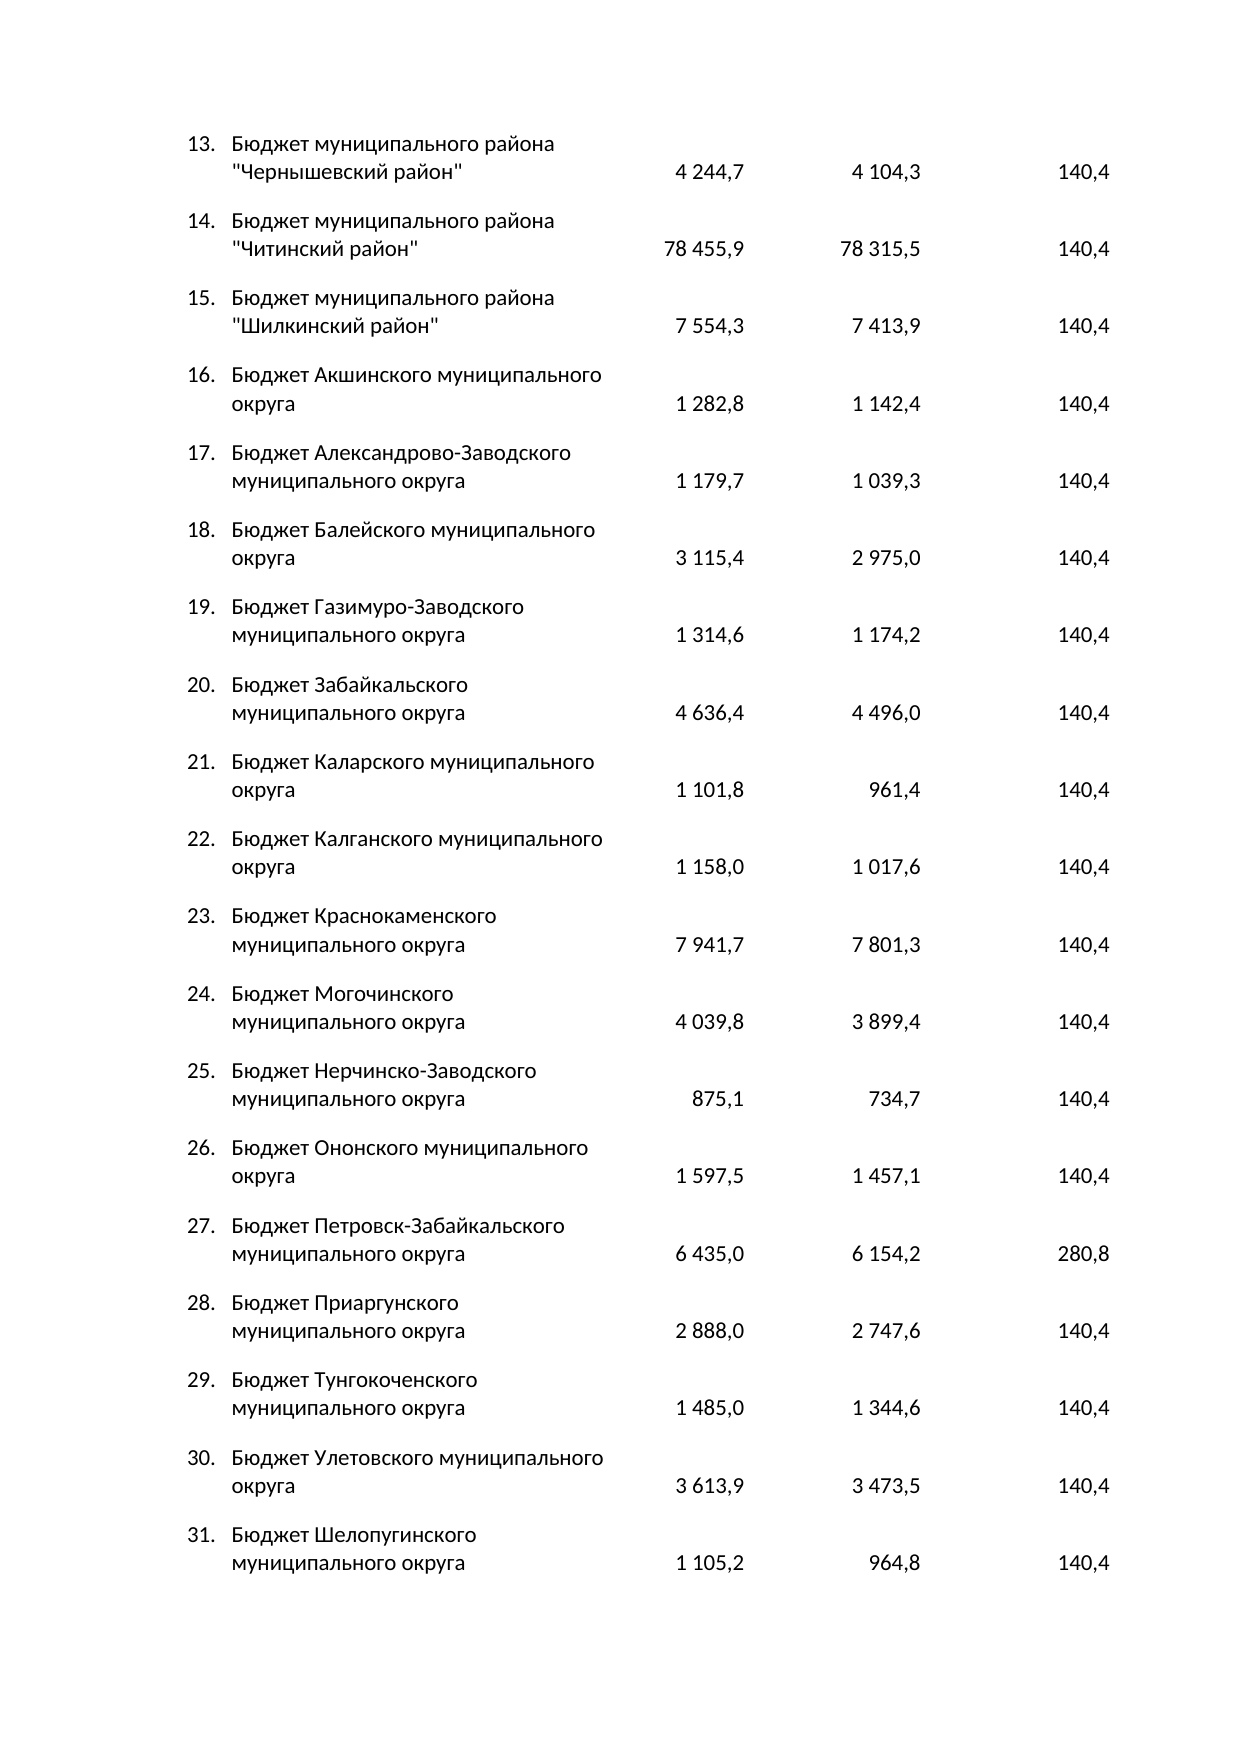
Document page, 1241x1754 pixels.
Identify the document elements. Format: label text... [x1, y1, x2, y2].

table_cell 140,4 [927, 273, 1116, 350]
table_cell 6 154,2 [750, 1200, 927, 1277]
table_cell Бюджет муниципального района "Шилкинский район" [225, 273, 621, 350]
table_cell 4 496,0 [750, 659, 927, 736]
table_cell 4 636,4 [621, 659, 750, 736]
table_cell 1 597,5 [621, 1123, 750, 1200]
table_cell 78 455,9 [621, 195, 750, 273]
table_cell 140,4 [927, 736, 1116, 814]
table_cell 1 314,6 [621, 582, 750, 659]
table_cell 140,4 [927, 118, 1116, 195]
table_cell Бюджет Краснокаменского муниципального округа [225, 891, 621, 968]
table_cell Бюджет муниципального района "Читинский район" [225, 195, 621, 273]
table_cell 140,4 [927, 1355, 1116, 1432]
table_cell 31. [178, 1509, 225, 1587]
table_cell 2 747,6 [750, 1278, 927, 1355]
table_cell 18. [178, 505, 225, 582]
table_cell 27. [178, 1200, 225, 1277]
table_cell Бюджет Каларского муниципального округа [225, 736, 621, 814]
table_cell 6 435,0 [621, 1200, 750, 1277]
table_cell 22. [178, 814, 225, 891]
table_cell 13. [178, 118, 225, 195]
table_cell Бюджет Тунгокоченского муниципального округа [225, 1355, 621, 1432]
table_cell 140,4 [927, 1123, 1116, 1200]
table_cell 28. [178, 1278, 225, 1355]
table_cell 140,4 [927, 582, 1116, 659]
table_cell 7 554,3 [621, 273, 750, 350]
table_cell 1 282,8 [621, 350, 750, 427]
table_cell 734,7 [750, 1046, 927, 1123]
table_cell 4 039,8 [621, 968, 750, 1046]
table_cell 3 899,4 [750, 968, 927, 1046]
table_cell Бюджет Газимуро-Заводского муниципального округа [225, 582, 621, 659]
table_cell 7 801,3 [750, 891, 927, 968]
table_cell 19. [178, 582, 225, 659]
table_cell 24. [178, 968, 225, 1046]
table_cell Бюджет Калганского муниципального округа [225, 814, 621, 891]
table_cell 21. [178, 736, 225, 814]
table_cell 140,4 [927, 1432, 1116, 1509]
table_cell Бюджет Шелопугинского муниципального округа [225, 1509, 621, 1587]
table_cell Бюджет Ононского муниципального округа [225, 1123, 621, 1200]
table_cell 1 174,2 [750, 582, 927, 659]
table_cell Бюджет Приаргунского муниципального округа [225, 1278, 621, 1355]
table_cell Бюджет Нерчинско-Заводского муниципального округа [225, 1046, 621, 1123]
table_cell 961,4 [750, 736, 927, 814]
table_cell 4 244,7 [621, 118, 750, 195]
table_cell 23. [178, 891, 225, 968]
table_cell 14. [178, 195, 225, 273]
table_cell 17. [178, 427, 225, 504]
table_cell 1 017,6 [750, 814, 927, 891]
table_cell 140,4 [927, 659, 1116, 736]
table_cell 140,4 [927, 1509, 1116, 1587]
table_cell 16. [178, 350, 225, 427]
table_cell 140,4 [927, 1278, 1116, 1355]
table_cell 1 158,0 [621, 814, 750, 891]
table_cell 280,8 [927, 1200, 1116, 1277]
table_cell 3 473,5 [750, 1432, 927, 1509]
table_cell 1 039,3 [750, 427, 927, 504]
table_cell 25. [178, 1046, 225, 1123]
table_cell 7 413,9 [750, 273, 927, 350]
table_cell 1 344,6 [750, 1355, 927, 1432]
table_cell 140,4 [927, 891, 1116, 968]
table_cell 964,8 [750, 1509, 927, 1587]
table_cell Бюджет Петровск-Забайкальского муниципального округа [225, 1200, 621, 1277]
table_cell 140,4 [927, 350, 1116, 427]
table_cell 30. [178, 1432, 225, 1509]
table_cell 140,4 [927, 1046, 1116, 1123]
table_cell Бюджет Могочинского муниципального округа [225, 968, 621, 1046]
table_cell 2 888,0 [621, 1278, 750, 1355]
table_cell Бюджет Балейского муниципального округа [225, 505, 621, 582]
table_cell 1 142,4 [750, 350, 927, 427]
table_cell 875,1 [621, 1046, 750, 1123]
table_cell 7 941,7 [621, 891, 750, 968]
table_cell 26. [178, 1123, 225, 1200]
table_cell 15. [178, 273, 225, 350]
table_cell 140,4 [927, 814, 1116, 891]
table_cell 1 485,0 [621, 1355, 750, 1432]
table_cell Бюджет Акшинского муниципального округа [225, 350, 621, 427]
table_cell 140,4 [927, 427, 1116, 504]
table_cell 1 101,8 [621, 736, 750, 814]
table_cell 3 115,4 [621, 505, 750, 582]
table_cell 140,4 [927, 505, 1116, 582]
table_cell 4 104,3 [750, 118, 927, 195]
table_cell 1 105,2 [621, 1509, 750, 1587]
table_cell Бюджет Забайкальского муниципального округа [225, 659, 621, 736]
table_cell 78 315,5 [750, 195, 927, 273]
table_cell 140,4 [927, 968, 1116, 1046]
table_cell Бюджет муниципального района "Чернышевский район" [225, 118, 621, 195]
table_cell 3 613,9 [621, 1432, 750, 1509]
table_cell Бюджет Улетовского муниципального округа [225, 1432, 621, 1509]
table_cell 20. [178, 659, 225, 736]
table_cell 1 457,1 [750, 1123, 927, 1200]
table_cell 29. [178, 1355, 225, 1432]
table_cell 2 975,0 [750, 505, 927, 582]
table_cell 140,4 [927, 195, 1116, 273]
table_cell 1 179,7 [621, 427, 750, 504]
table_cell Бюджет Александрово-Заводского муниципального округа [225, 427, 621, 504]
